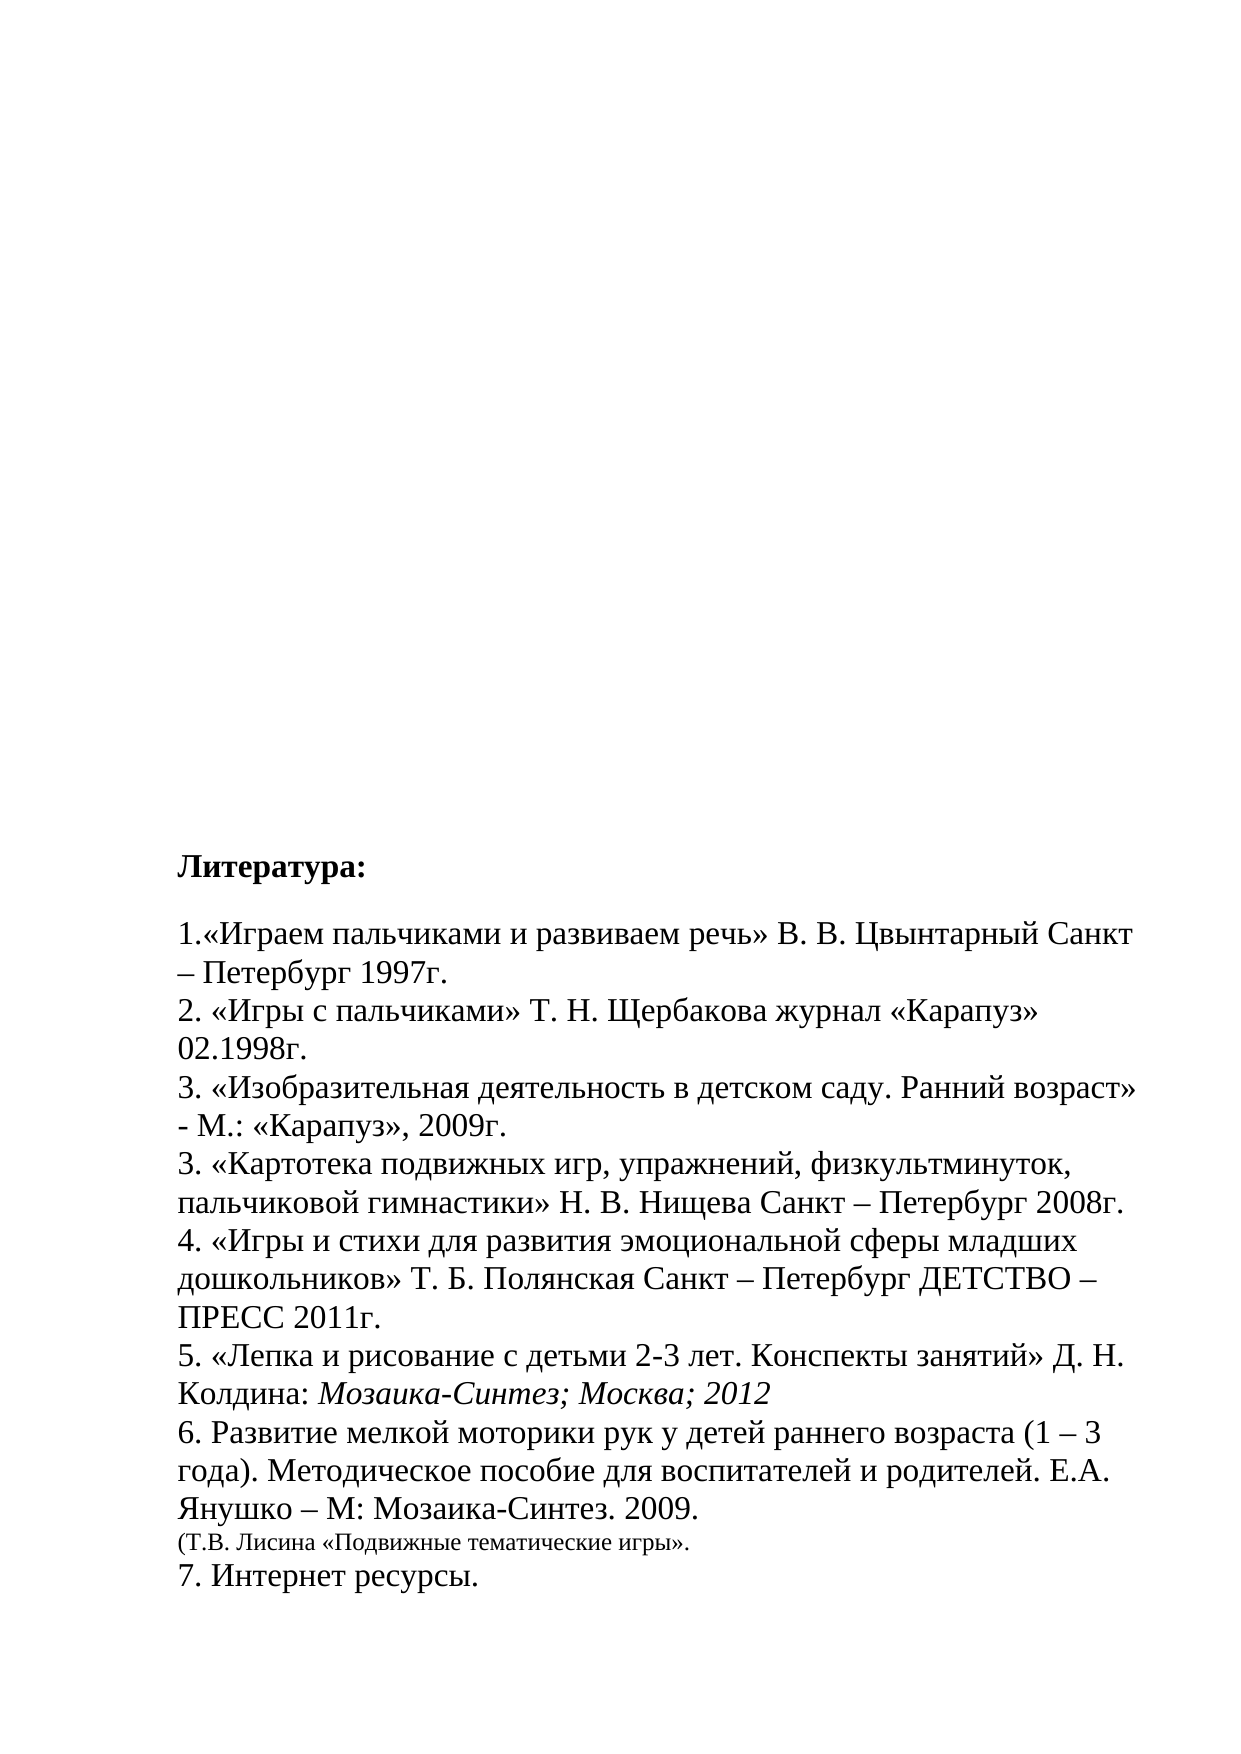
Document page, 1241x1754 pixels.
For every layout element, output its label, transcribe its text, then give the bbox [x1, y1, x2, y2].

text 1.«Играем пальчиками и развиваем речь» В. В. Цвынтарный Санкт – Петербург 1997г. [177, 913, 1152, 990]
text 7. Интернет ресурсы. [177, 1556, 1152, 1594]
text 3. «Картотека подвижных игр, упражнений, физкультминуток, пальчиковой гимнастики» Н. В. Нищева Санкт – Петербург 2008г. [177, 1143, 1152, 1220]
text (Т.В. Лисина «Подвижные тематические игры». [177, 1527, 1152, 1556]
text 3. «Изобразительная деятельность в детском саду. Ранний возраст» - М.: «Карапуз», 2009г. [177, 1067, 1152, 1143]
subtitle 5. «Лепка и рисование с детьми 2-3 лет. Конспекты занятий» Д. Н. Колдина: Мозаика-Синтез; Москва; 2012 [177, 1335, 1152, 1412]
text 6. Развитие мелкой моторики рук у детей раннего возраста (1 – 3 года). Методическое пособие для воспитателей и родителей. Е.А. Янушко – М: Мозаика-Синтез. 2009. [177, 1412, 1152, 1527]
text Литература: [177, 846, 1152, 885]
text 2. «Игры с пальчиками» Т. Н. Щербакова журнал «Карапуз» 02.1998г. [177, 990, 1152, 1067]
text 4. «Игры и стихи для развития эмоциональной сферы младших дошкольников» Т. Б. Полянская Санкт – Петербург ДЕТСТВО – ПРЕСС 2011г. [177, 1220, 1152, 1335]
